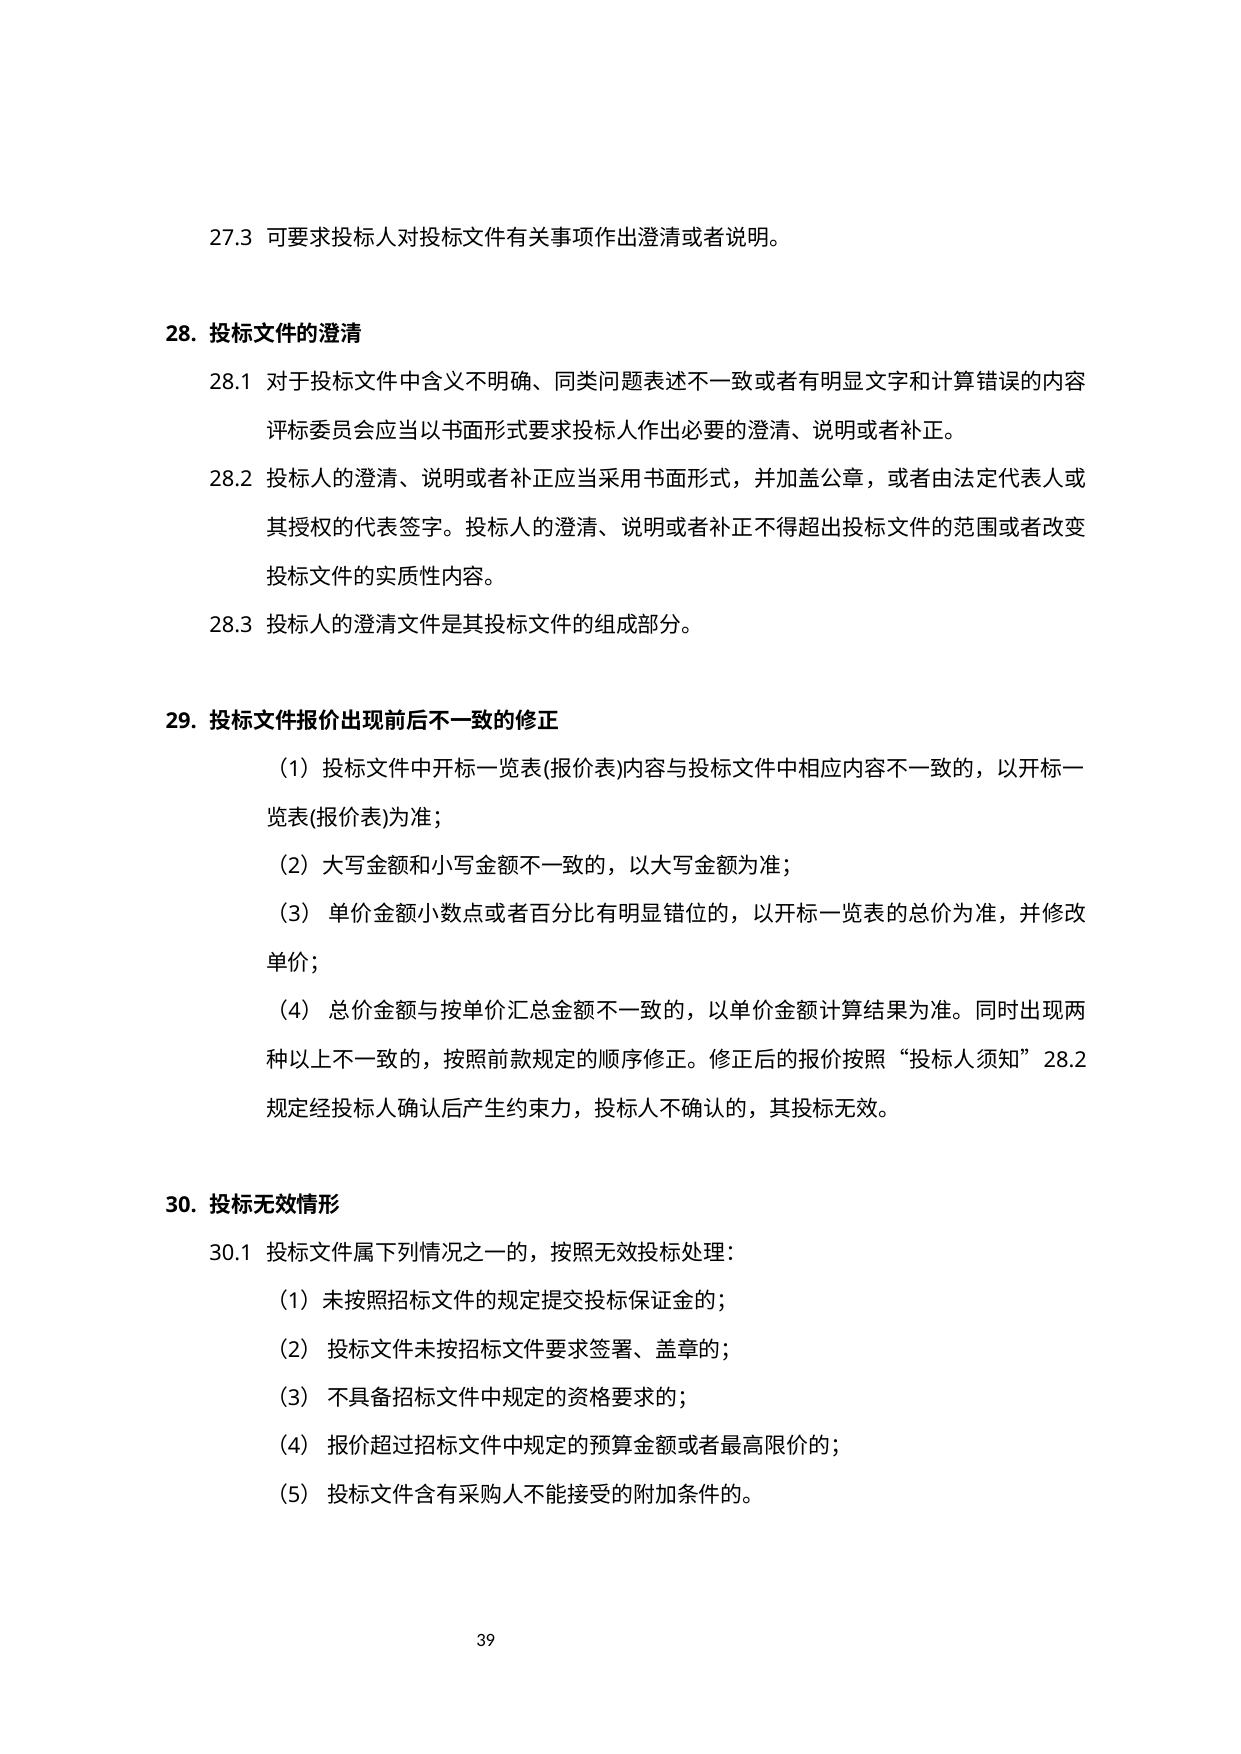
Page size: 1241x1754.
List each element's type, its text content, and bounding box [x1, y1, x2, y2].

list 可要求投标人对投标文件有关事项作出澄清或者说明。 [209, 219, 1087, 252]
list 投标人的澄清文件是其投标文件的组成部分。 [209, 607, 1087, 639]
list 投标文件属下列情况之一的，按照无效投标处理： [209, 1235, 1087, 1267]
text （1）未按照招标文件的规定提交投标保证金的； [266, 1283, 1087, 1316]
text （5） 投标文件含有采购人不能接受的附加条件的。 [266, 1476, 1087, 1509]
text （4） 报价超过招标文件中规定的预算金额或者最高限价的； [266, 1428, 1087, 1461]
list 投标文件报价出现前后不一致的修正 [165, 702, 1087, 735]
text （3） 单价金额小数点或者百分比有明显错位的，以开标一览表的总价为准，并修改单价； [266, 896, 1087, 977]
text （2）大写金额和小写金额不一致的，以大写金额为准； [266, 848, 1087, 880]
list 对于投标文件中含义不明确、同类问题表述不一致或者有明显文字和计算错误的内容，评标委员会应当以书面形式要求投标人作出必要的澄清、说明或者补正。 [209, 364, 1087, 445]
text （1）投标文件中开标一览表(报价表)内容与投标文件中相应内容不一致的，以开标一览表(报价表)为准； [266, 751, 1087, 832]
text （3） 不具备招标文件中规定的资格要求的； [266, 1380, 1087, 1412]
list 投标无效情形 [165, 1186, 1087, 1219]
text （2） 投标文件未按招标文件要求签署、盖章的； [266, 1331, 1087, 1364]
list 投标文件的澄清 [165, 315, 1087, 348]
list 投标人的澄清、说明或者补正应当采用书面形式，并加盖公章，或者由法定代表人或其授权的代表签字。投标人的澄清、说明或者补正不得超出投标文件的范围或者改变投标文件的实质性内容。 [209, 461, 1087, 591]
text （4） 总价金额与按单价汇总金额不一致的，以单价金额计算结果为准。同时出现两种以上不一致的，按照前款规定的顺序修正。修正后的报价按照“投标人须知”28.2规定经投标人确认后产生约束力，投标人不确认的，其投标无效。 [266, 993, 1087, 1123]
